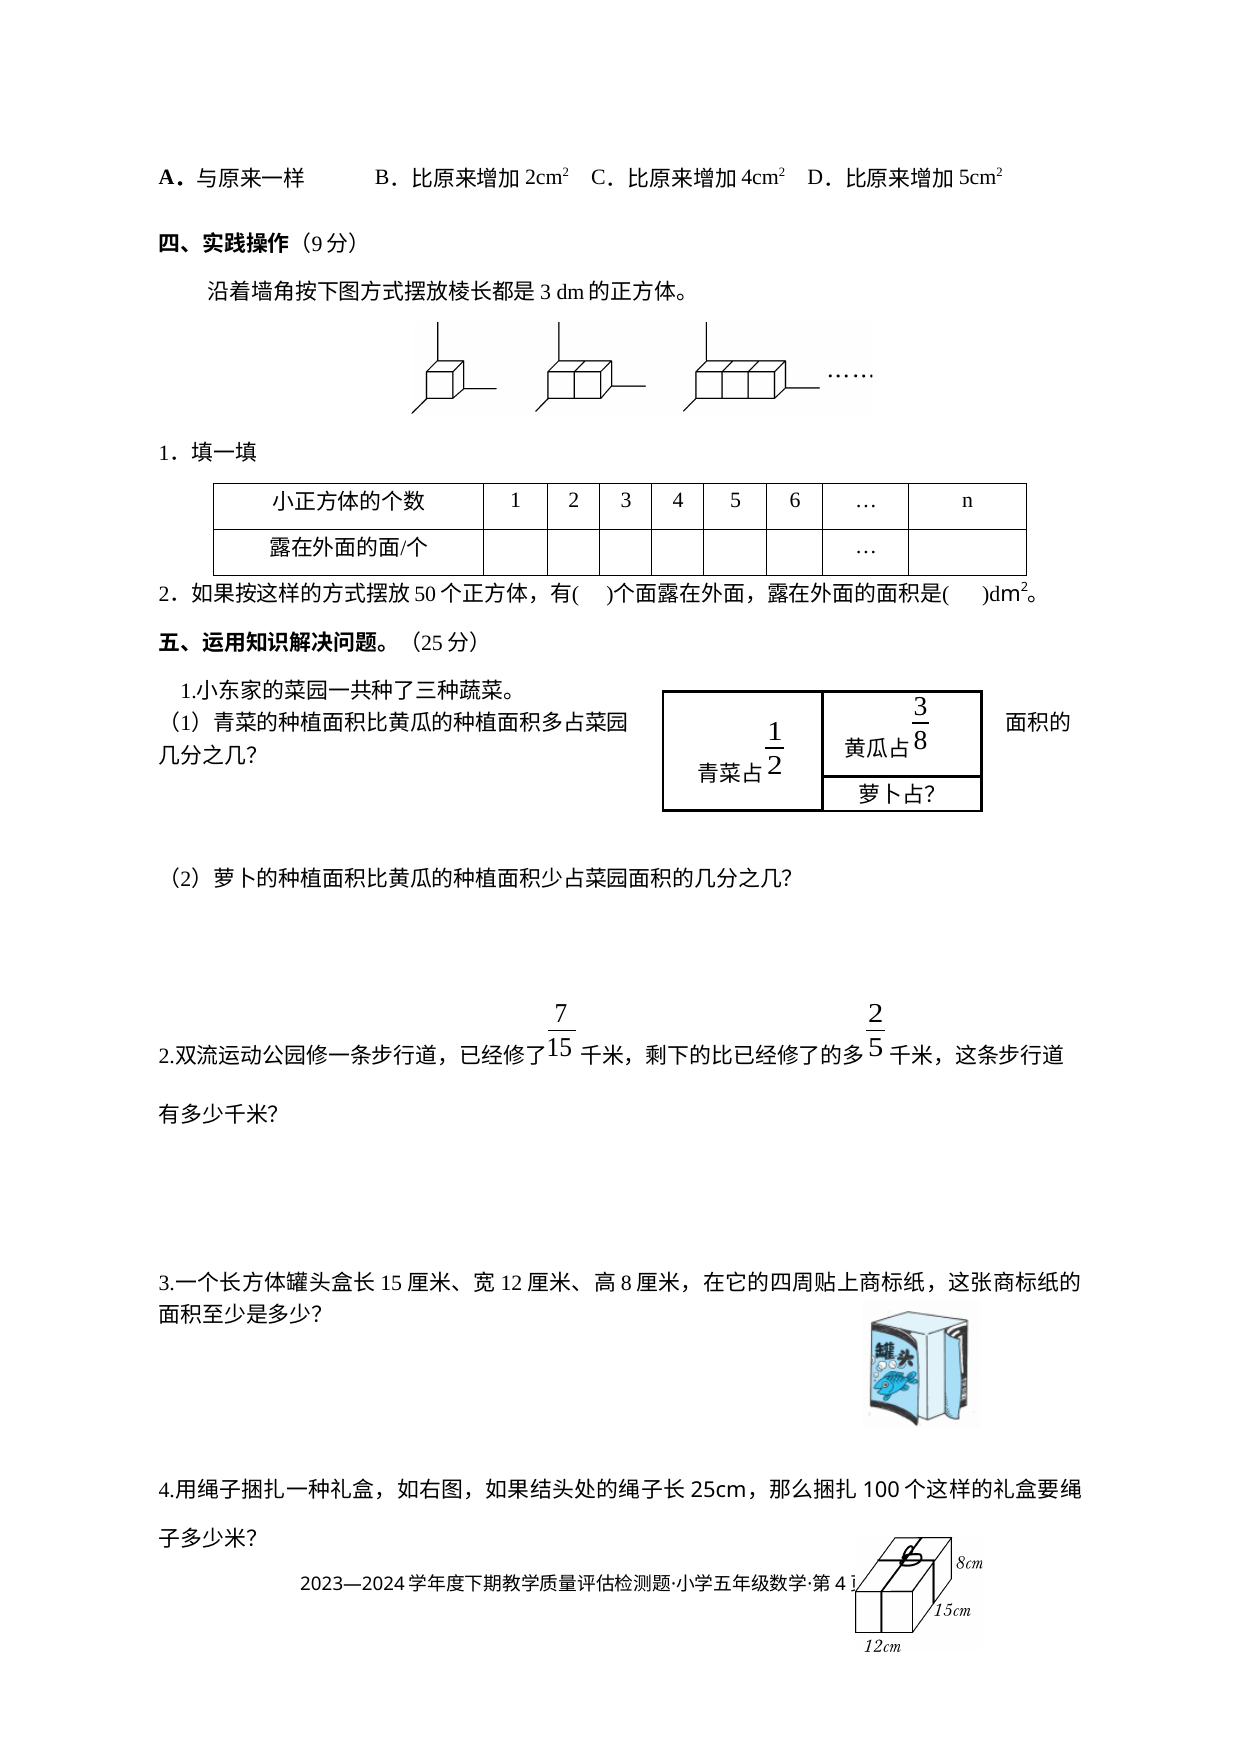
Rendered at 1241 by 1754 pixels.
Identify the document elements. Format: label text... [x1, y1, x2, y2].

table_cell 露在外面的面/个 [214, 530, 483, 575]
picture [862, 1300, 981, 1431]
list 实践操作（9分） [158, 225, 1082, 258]
text 4.用绳子捆扎一种礼盒，如右图，如果结头处的绳子长25cm，那么捆扎100个这样的礼盒要绳子多少米？ [158, 1472, 1082, 1553]
table_cell [484, 530, 547, 575]
table_header 3 [600, 484, 651, 529]
text （1）青菜的种植面积比黄瓜的种植面积多占菜园面积的几分之几？ [158, 705, 662, 770]
table_header 1 [484, 484, 547, 529]
picture [411, 322, 873, 414]
text 2．如果按这样的方式摆放50个正方体，有( )个面露在外面，露在外面的面积是( )dm2。 [158, 576, 1082, 608]
table_header 5 [704, 484, 766, 529]
list 与原来一样 B．比原来增加2cm2 C．比原来增加4cm2 D．比原来增加5cm2 [158, 161, 1082, 193]
table_cell … [823, 530, 908, 575]
table_cell [909, 530, 1026, 575]
text 1.小东家的菜园一共种了三种蔬菜。 [158, 672, 1082, 705]
table_cell [600, 530, 651, 575]
table_header n [909, 484, 1026, 529]
table_cell [652, 530, 703, 575]
table_cell [704, 530, 766, 575]
table_cell [767, 530, 822, 575]
text 1．填一填 [158, 434, 1082, 467]
table_header 6 [767, 484, 822, 529]
text （2）萝卜的种植面积比黄瓜的种植面积少占菜园面积的几分之几？ [158, 860, 1082, 893]
text 五、运用知识解决问题。（25分） [158, 624, 1082, 657]
table_header … [823, 484, 908, 529]
text 2.双流运动公园修一条步行道，已经修了千米，剩下的比已经修了的多千米，这条步行道有多少千米？ [158, 999, 1082, 1129]
table_header 4 [652, 484, 703, 529]
table_header 小正方体的个数 [214, 484, 483, 529]
table_cell [548, 530, 599, 575]
text 沿着墙角按下图方式摆放棱长都是3 dm的正方体。 [158, 274, 1082, 306]
text 3.一个长方体罐头盒长15厘米、宽12厘米、高8厘米，在它的四周贴上商标纸，这张商标纸的面积至少是多少？ [158, 1264, 1082, 1329]
table_header 2 [548, 484, 599, 529]
text （1）青菜的种植面积比黄瓜的种植面积多占菜园面积的几分之几？ [983, 705, 1082, 770]
